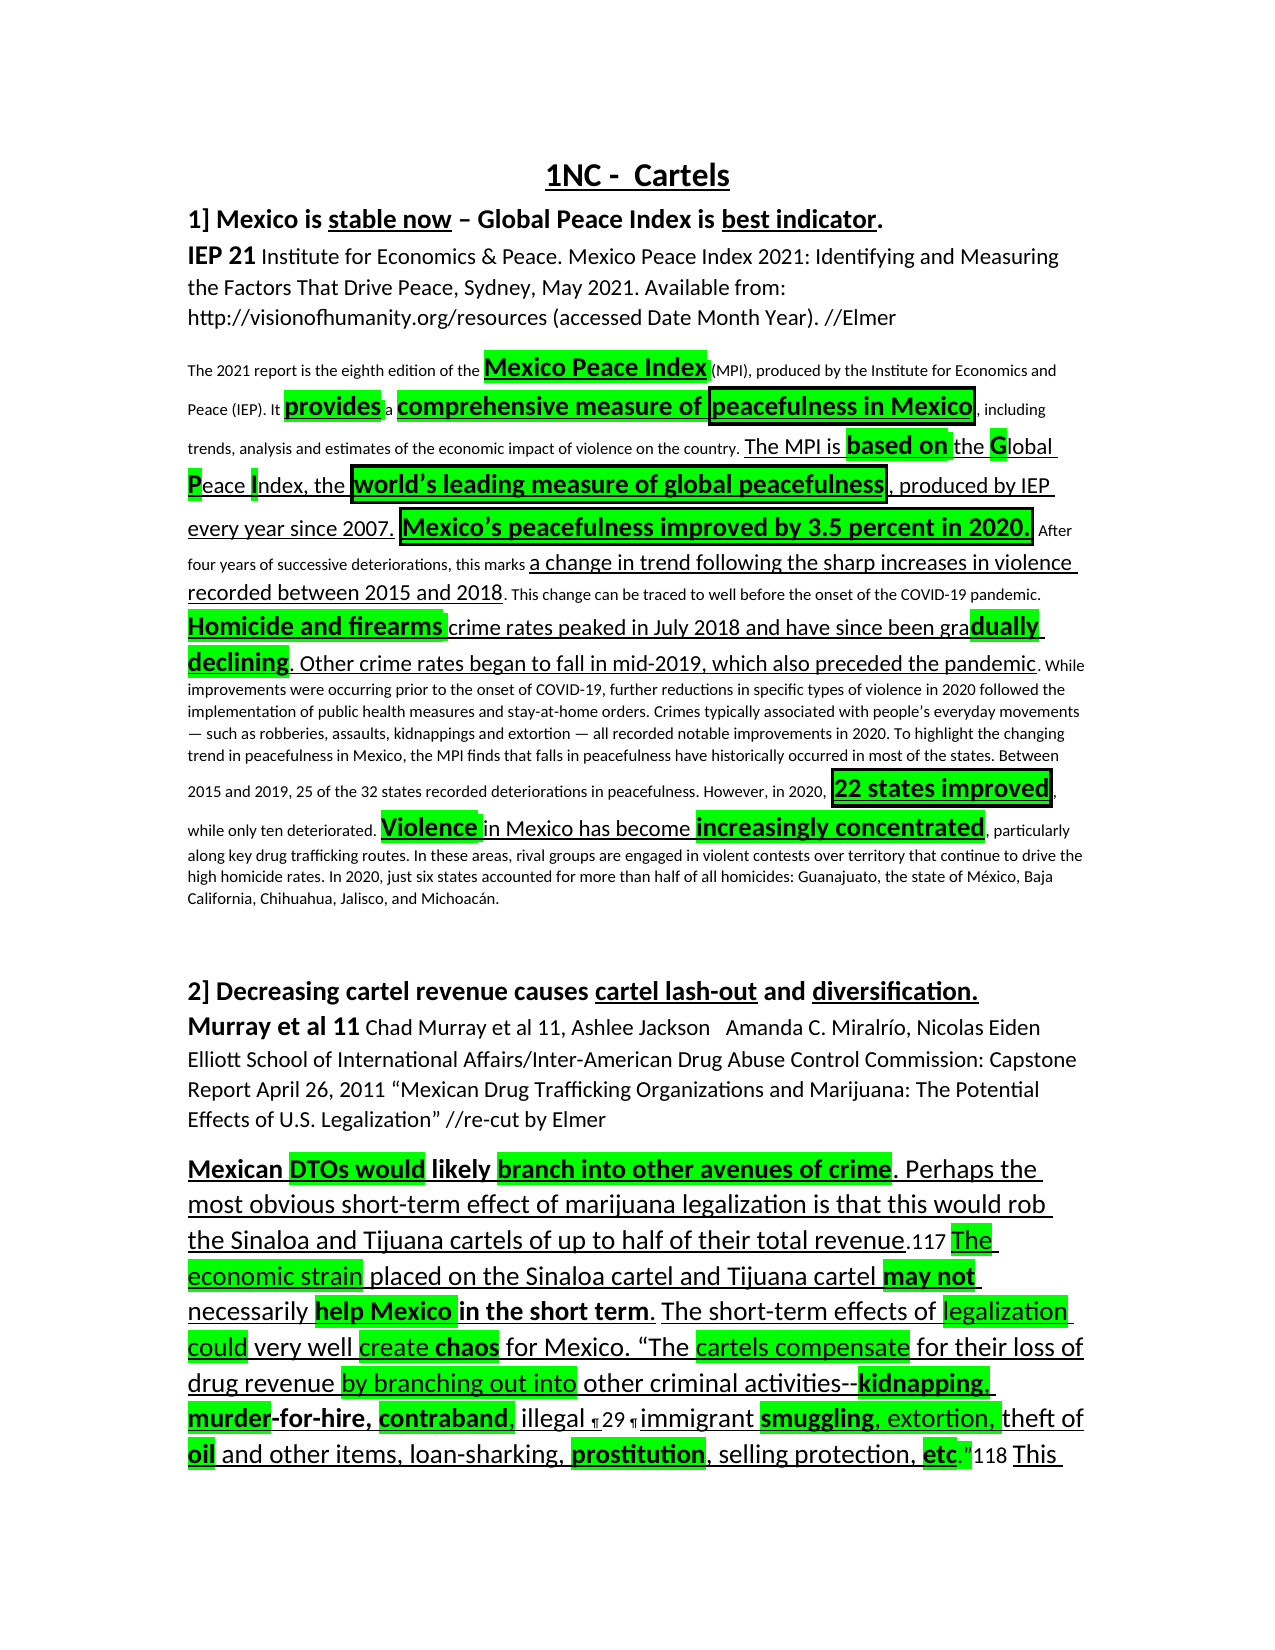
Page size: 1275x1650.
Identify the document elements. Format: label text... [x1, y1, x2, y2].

text Murray et al 11 Chad Murray et al 11, Ashlee Jackson Amanda C. Miralrío, Nicolas Eiden Elliott School of International Affairs/Inter-American Drug Abuse Control Commission: Capstone Report April 26, 2011 “Mexican Drug Trafficking Organizations and Marijuana: The Potential Effects of U.S. Legalization” //re-cut by Elmer [187, 1009, 1087, 1133]
subtitle 1NC - Cartels [187, 154, 1087, 195]
text IEP 21 Institute for Economics & Peace. Mexico Peace Index 2021: Identifying and Measuring the Factors That Drive Peace, Sydney, May 2021. Available from: http://visionofhumanity.org/resources (accessed Date Month Year). //Elmer [187, 238, 1087, 331]
text The 2021 report is the eighth edition of the Mexico Peace Index (MPI), produced by the Institute for Economics and Peace (IEP). It provides a comprehensive measure of peacefulness in Mexico, including trends, analysis and estimates of the economic impact of violence on the country. The MPI is based on the Global Peace Index, the world’s leading measure of global peacefulness, produced by IEP every year since 2007. Mexico’s peacefulness improved by 3.5 percent in 2020. After four years of successive deteriorations, this marks a change in trend following the sharp increases in violence recorded between 2015 and 2018. This change can be traced to well before the onset of the COVID-19 pandemic. Homicide and firearms crime rates peaked in July 2018 and have since been gradually declining. Other crime rates began to fall in mid-2019, which also preceded the pandemic. While improvements were occurring prior to the onset of COVID-19, further reductions in specific types of violence in 2020 followed the implementation of public health measures and stay-at-home orders. Crimes typically associated with people’s everyday movements — such as robberies, assaults, kidnappings and extortion — all recorded notable improvements in 2020. To highlight the changing trend in peacefulness in Mexico, the MPI finds that falls in peacefulness have historically occurred in most of the states. Between 2015 and 2019, 25 of the 32 states recorded deteriorations in peacefulness. However, in 2020, 22 states improved, while only ten deteriorated. Violence in Mexico has become increasingly concentrated, particularly along key drug trafficking routes. In these areas, rival groups are engaged in violent contests over territory that continue to drive the high homicide rates. In 2020, just six states accounted for more than half of all homicides: Guanajuato, the state of México, Baja California, Chihuahua, Jalisco, and Michoacán. [187, 350, 1087, 909]
subtitle 2] Decreasing cartel revenue causes cartel lash-out and diversification. [187, 974, 1087, 1007]
subtitle 1] Mexico is stable now – Global Peace Index is best indicator. [187, 202, 1087, 235]
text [187, 1152, 1087, 1470]
